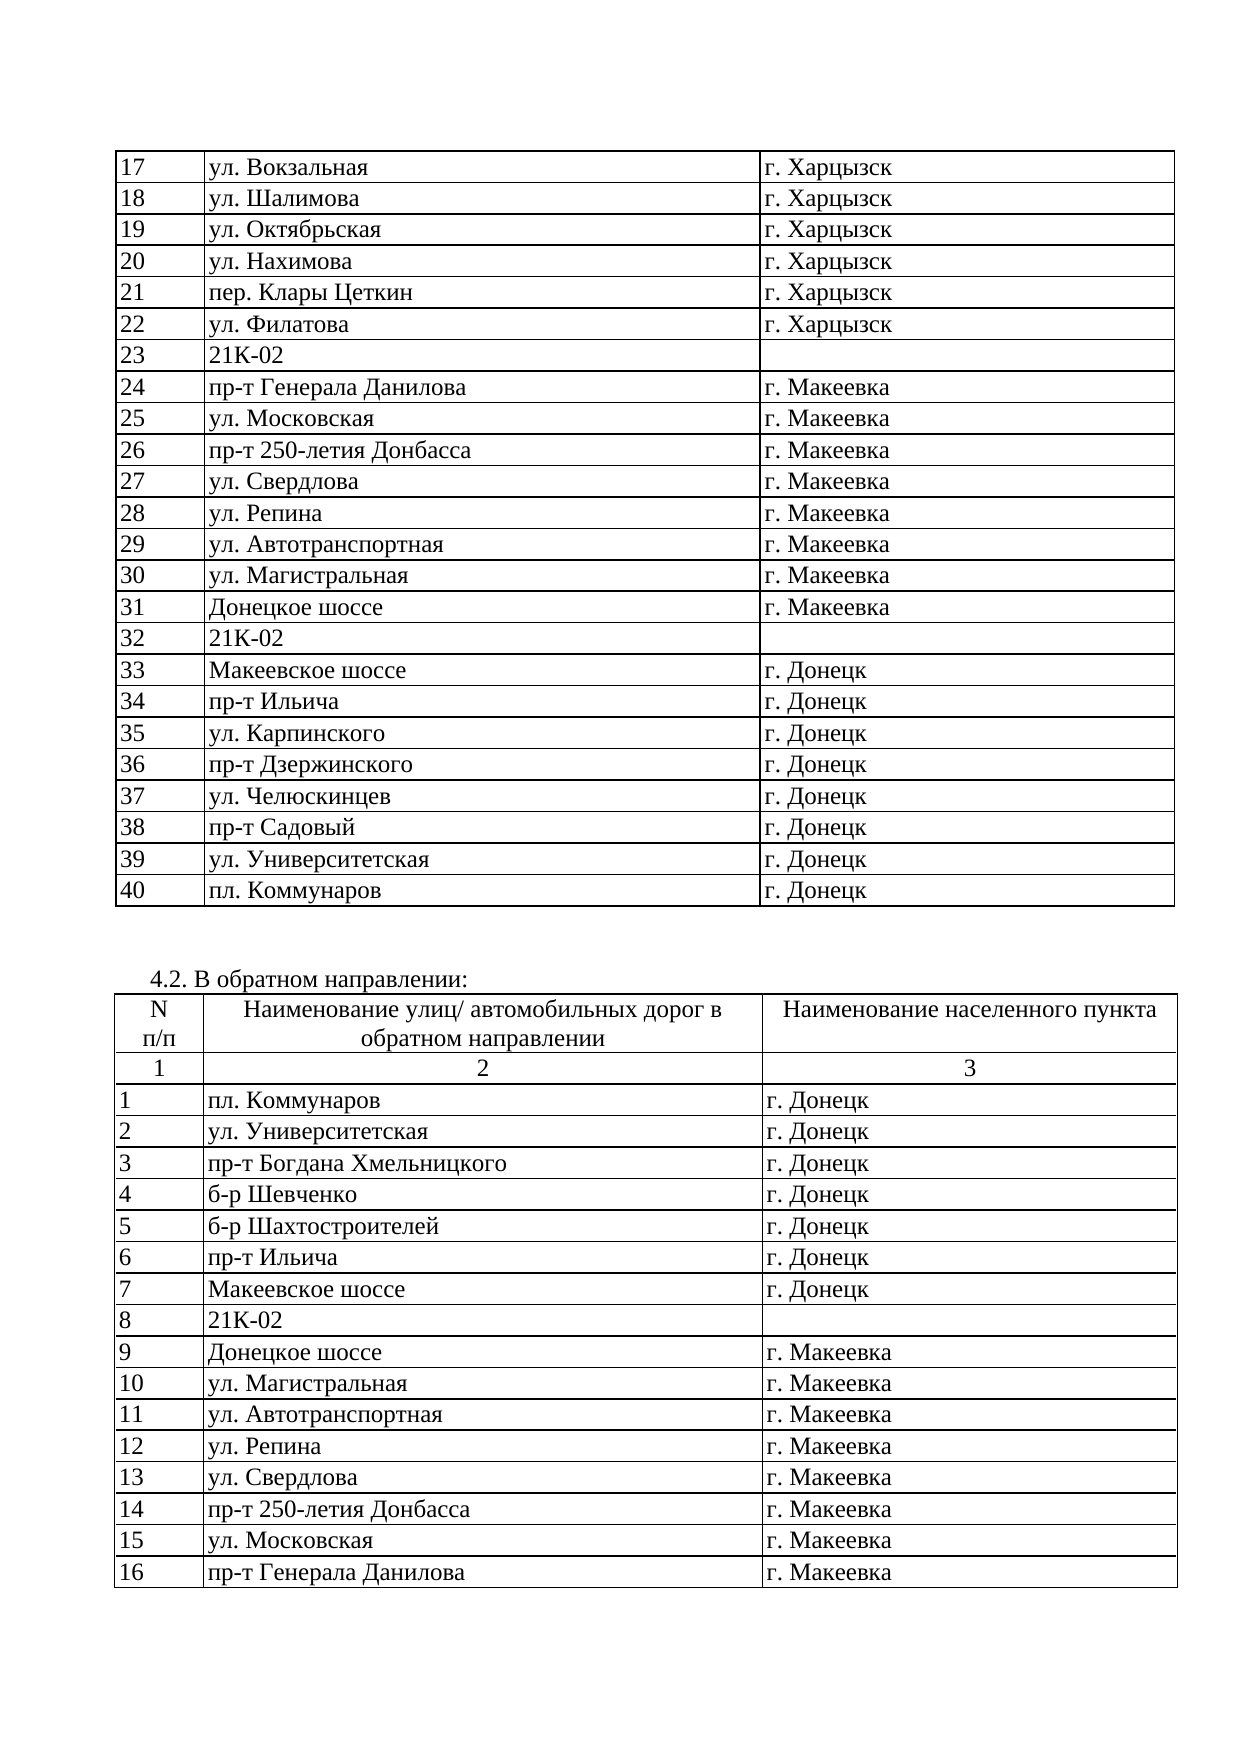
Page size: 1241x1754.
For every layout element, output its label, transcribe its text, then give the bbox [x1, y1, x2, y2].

table_cell 4 [115, 1179, 203, 1209]
table_cell 12 [115, 1430, 203, 1461]
table_cell г. Макеевка [761, 403, 1174, 433]
table_cell 28 [117, 498, 204, 527]
table_cell г. Макеевка [761, 435, 1174, 464]
table_cell г. Донецк [761, 686, 1174, 716]
table_cell 30 [117, 561, 204, 590]
table_cell [761, 623, 1174, 653]
table_cell пр-т Ильича [205, 686, 759, 716]
table_cell ул. Челюскинцев [205, 781, 759, 811]
table_cell 9 [115, 1336, 203, 1366]
table_cell 21К-02 [205, 340, 759, 370]
table_cell Донецкое шоссе [205, 592, 759, 622]
table_cell 23 [117, 340, 204, 370]
table_cell 16 [115, 1556, 203, 1587]
table_cell 24 [117, 372, 204, 402]
text 4.2. В обратном направлении: [150, 964, 1090, 993]
table_cell 20 [117, 246, 204, 276]
table_cell пр-т Богдана Хмельницкого [204, 1148, 762, 1178]
table_cell б-р Шевченко [204, 1179, 762, 1209]
table_cell г. Донецк [763, 1272, 1177, 1303]
table_cell 17 [117, 152, 204, 181]
table_cell 26 [117, 435, 204, 464]
table_cell ул. Свердлова [205, 466, 759, 496]
table_cell ул. Шалимова [205, 183, 759, 213]
table_cell ул. Автотранспортная [205, 529, 759, 559]
table_cell 14 [115, 1493, 203, 1524]
table_cell 3 [763, 1052, 1177, 1083]
table_cell г. Донецк [761, 812, 1174, 842]
table_cell г. Донецк [761, 749, 1174, 779]
table_cell г. Макеевка [761, 561, 1174, 590]
table_cell г. Макеевка [763, 1429, 1177, 1461]
table_cell г. Харцызск [761, 152, 1174, 181]
table_cell ул. Университетская [205, 844, 759, 873]
table_cell пр-т Ильича [204, 1242, 762, 1272]
table_cell пр-т Генерала Данилова [205, 372, 759, 402]
table_cell ул. Карпинского [205, 718, 759, 748]
table_cell г. Макеевка [761, 592, 1174, 622]
table_cell ул. Магистральная [205, 561, 759, 590]
table_cell пр-т 250-летия Донбасса [205, 435, 759, 464]
table_cell г. Макеевка [763, 1366, 1177, 1398]
table_cell г. Донецк [761, 844, 1174, 873]
table_cell 13 [115, 1462, 203, 1492]
table_cell Макеевское шоссе [204, 1274, 762, 1303]
table_cell пр-т Садовый [205, 812, 759, 842]
table_cell 11 [115, 1399, 203, 1429]
table_cell ул. Московская [204, 1525, 762, 1555]
table_cell пер. Клары Цеткин [205, 277, 759, 307]
table_cell Донецкое шоссе [204, 1337, 762, 1366]
table_cell 40 [117, 875, 204, 905]
table_cell ул. Магистральная [204, 1368, 762, 1398]
table_cell г. Макеевка [761, 498, 1174, 527]
table_cell г. Макеевка [761, 372, 1174, 402]
table_cell 7 [115, 1273, 203, 1303]
table_cell г. Донецк [763, 1241, 1177, 1272]
table_header Наименование населенного пункта [763, 995, 1177, 1052]
table_cell ул. Московская [205, 403, 759, 433]
table_cell пр-т Генерала Данилова [204, 1557, 762, 1587]
table_cell [761, 340, 1174, 370]
table_cell 6 [115, 1242, 203, 1272]
table_cell г. Макеевка [761, 466, 1174, 496]
table_cell г. Харцызск [761, 183, 1174, 213]
table_cell 22 [117, 309, 204, 339]
table_cell 39 [117, 844, 204, 873]
table_cell г. Донецк [761, 718, 1174, 748]
table_cell Макеевское шоссе [205, 655, 759, 685]
table_cell 1 [115, 1084, 203, 1115]
table_header N п/п [115, 995, 203, 1052]
table_cell 2 [204, 1053, 762, 1083]
table_cell 33 [117, 655, 204, 685]
table_cell 25 [117, 403, 204, 433]
table_header Наименование улиц/ автомобильных дорог в обратном направлении [204, 995, 762, 1052]
table_cell 21К-02 [204, 1305, 762, 1335]
table_cell г. Донецк [763, 1209, 1177, 1241]
table_cell г. Харцызск [761, 246, 1174, 276]
table_cell 2 [115, 1116, 203, 1146]
table_cell г. Макеевка [763, 1492, 1177, 1524]
table_cell ул. Университетская [204, 1116, 762, 1146]
table_cell 35 [117, 718, 204, 748]
table_cell пл. Коммунаров [204, 1085, 762, 1115]
table_cell ул. Репина [205, 498, 759, 527]
table_cell г. Макеевка [763, 1461, 1177, 1492]
table_cell г. Донецк [763, 1178, 1177, 1209]
table_cell 38 [117, 812, 204, 842]
table_cell 10 [115, 1368, 203, 1398]
table_cell г. Макеевка [763, 1335, 1177, 1366]
table_cell 5 [115, 1210, 203, 1241]
table_cell 1 [115, 1053, 203, 1083]
table_cell г. Донецк [763, 1083, 1177, 1115]
table_cell г. Донецк [763, 1146, 1177, 1178]
table_cell [763, 1304, 1177, 1335]
table_cell г. Донецк [761, 655, 1174, 685]
table_cell г. Донецк [763, 1115, 1177, 1146]
table_cell ул. Свердлова [204, 1462, 762, 1492]
table_cell 31 [117, 592, 204, 622]
table_cell г. Макеевка [763, 1524, 1177, 1555]
table_cell 29 [117, 529, 204, 559]
table_cell пл. Коммунаров [205, 875, 759, 905]
table_cell г. Макеевка [763, 1555, 1177, 1587]
table_cell г. Харцызск [761, 215, 1174, 244]
table_cell г. Донецк [761, 781, 1174, 811]
table_cell ул. Автотранспортная [204, 1400, 762, 1429]
table_cell 8 [115, 1305, 203, 1335]
table_cell 18 [117, 183, 204, 213]
table_cell пр-т 250-летия Донбасса [204, 1494, 762, 1524]
table_cell г. Донецк [761, 875, 1174, 905]
table_cell 19 [117, 215, 204, 244]
table_cell 15 [115, 1525, 203, 1555]
table_cell г. Макеевка [761, 529, 1174, 559]
table_cell пр-т Дзержинского [205, 749, 759, 779]
table_cell 21 [117, 277, 204, 307]
table_cell 32 [117, 623, 204, 653]
table_cell 37 [117, 781, 204, 811]
table_cell б-р Шахтостроителей [204, 1211, 762, 1241]
table_cell 36 [117, 749, 204, 779]
table_cell ул. Нахимова [205, 246, 759, 276]
table_cell ул. Вокзальная [205, 152, 759, 181]
table_cell ул. Репина [204, 1431, 762, 1461]
table_cell ул. Филатова [205, 309, 759, 339]
table_cell 3 [115, 1147, 203, 1178]
table_cell г. Харцызск [761, 277, 1174, 307]
table_cell 21К-02 [205, 623, 759, 653]
table_cell 27 [117, 466, 204, 496]
table_cell г. Макеевка [763, 1398, 1177, 1429]
table_cell 34 [117, 686, 204, 716]
table_cell ул. Октябрьская [205, 215, 759, 244]
table_cell г. Харцызск [761, 309, 1174, 339]
